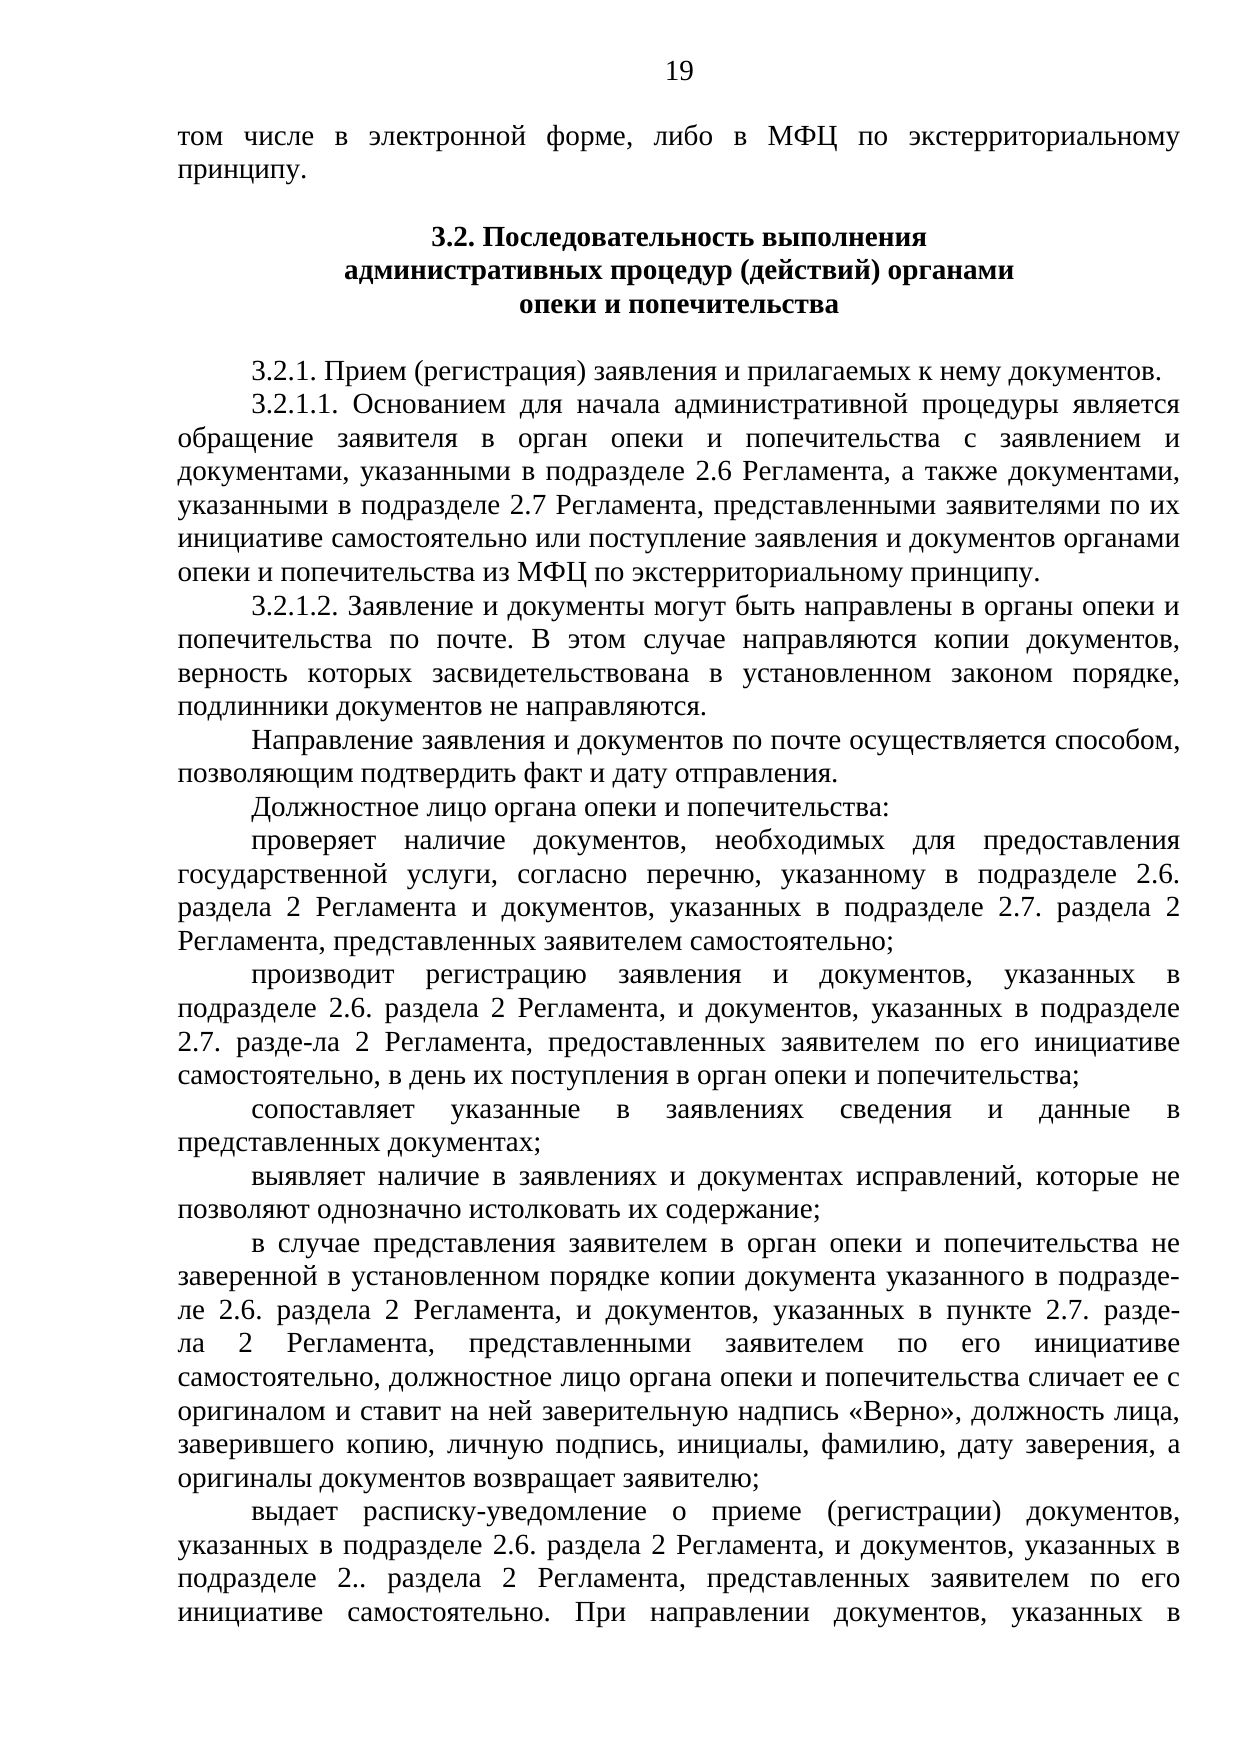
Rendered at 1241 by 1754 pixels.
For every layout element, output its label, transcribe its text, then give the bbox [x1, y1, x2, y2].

text 3.2. Последовательность выполнения [177, 219, 1181, 252]
text 3.2.1.1. Основанием для начала административной процедуры является обращение заявителя в орган опеки и попечительства с заявлением и документами, указанными в подразделе 2.6 Регламента, а также документами, указанными в подразделе 2.7 Регламента, представленными заявителями по их инициативе самостоятельно или поступление заявления и документов органами опеки и попечительства из МФЦ по экстерриториальному принципу. [177, 386, 1181, 588]
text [177, 1493, 1181, 1627]
text Должностное лицо органа опеки и попечительства: [177, 789, 1181, 822]
text Направление заявления и документов по почте осуществляется способом, позволяющим подтвердить факт и дату отправления. [177, 722, 1181, 789]
text производит регистрацию заявления и документов, указанных в подразделе 2.6. раздела 2 Регламента, и документов, указанных в подразделе 2.7. разде-ла 2 Регламента, предоставленных заявителем по его инициативе самостоятельно, в день их поступления в орган опеки и попечительства; [177, 957, 1181, 1091]
text 3.2.1.2. Заявление и документы могут быть направлены в органы опеки и попечительства по почте. В этом случае направляются копии документов, верность которых засвидетельствована в установленном законом порядке, подлинники документов не направляются. [177, 588, 1181, 722]
text 3.2.1. Прием (регистрация) заявления и прилагаемых к нему документов. [177, 353, 1181, 386]
text сопоставляет указанные в заявлениях сведения и данные в представленных документах; [177, 1091, 1181, 1158]
text проверяет наличие документов, необходимых для предоставления государственной услуги, согласно перечню, указанному в подразделе 2.6. раздела 2 Регламента и документов, указанных в подразделе 2.7. раздела 2 Регламента, представленных заявителем самостоятельно; [177, 822, 1181, 957]
text в случае представления заявителем в орган опеки и попечительства не заверенной в установленном порядке копии документа указанного в подразде- ле 2.6. раздела 2 Регламента, и документов, указанных в пункте 2.7. разде- ла 2 Регламента, представленными заявителем по его инициативе самостоятельно, должностное лицо органа опеки и попечительства сличает ее с оригиналом и ставит на ней заверительную надпись «Верно», должность лица, заверившего копию, личную подпись, инициалы, фамилию, дату заверения, а оригиналы документов возвращает заявителю; [177, 1225, 1181, 1493]
text административных процедур (действий) органами [177, 252, 1181, 286]
text опеки и попечительства [177, 286, 1181, 319]
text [177, 118, 1181, 185]
text выявляет наличие в заявлениях и документах исправлений, которые не позволяют однозначно истолковать их содержание; [177, 1158, 1181, 1225]
